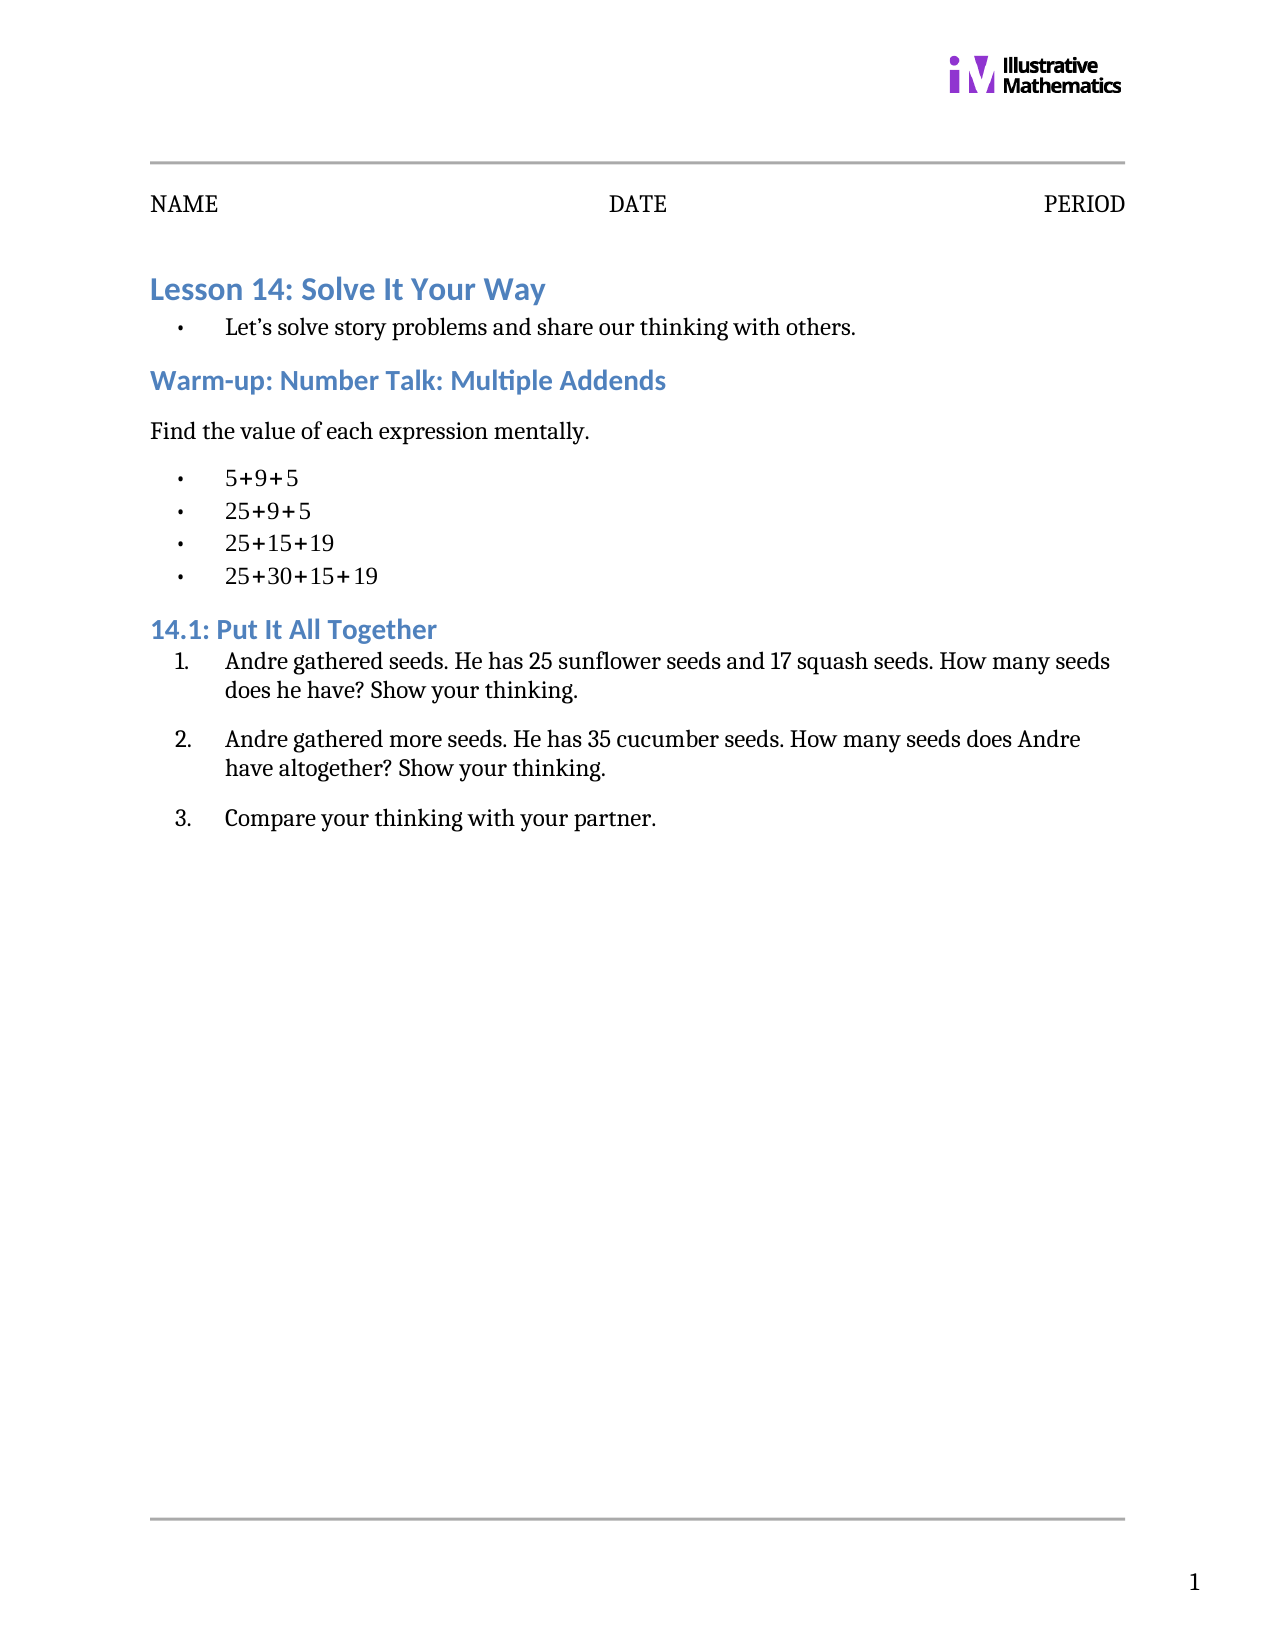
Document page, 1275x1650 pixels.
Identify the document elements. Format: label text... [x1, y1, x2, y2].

list Compare your thinking with your partner. [175, 804, 1125, 832]
subtitle Lesson 14: Solve It Your Way [150, 268, 1125, 309]
list Andre gathered more seeds. He has 35 cucumber seeds. How many seeds does Andre have altogether? Show your thinking. [175, 725, 1125, 783]
list Let’s solve story problems and share our thinking with others. [175, 313, 1125, 342]
text Find the value of each expression mentally. [150, 417, 1125, 446]
subtitle 14.1: Put It All Together [150, 611, 1125, 647]
picture [949, 55, 1121, 93]
list Andre gathered seeds. He has 25 sunflower seeds and 17 squash seeds. How many seeds does he have? Show your thinking. [175, 647, 1125, 704]
subtitle Warm-up: Number Talk: Multiple Addends [150, 362, 1125, 398]
